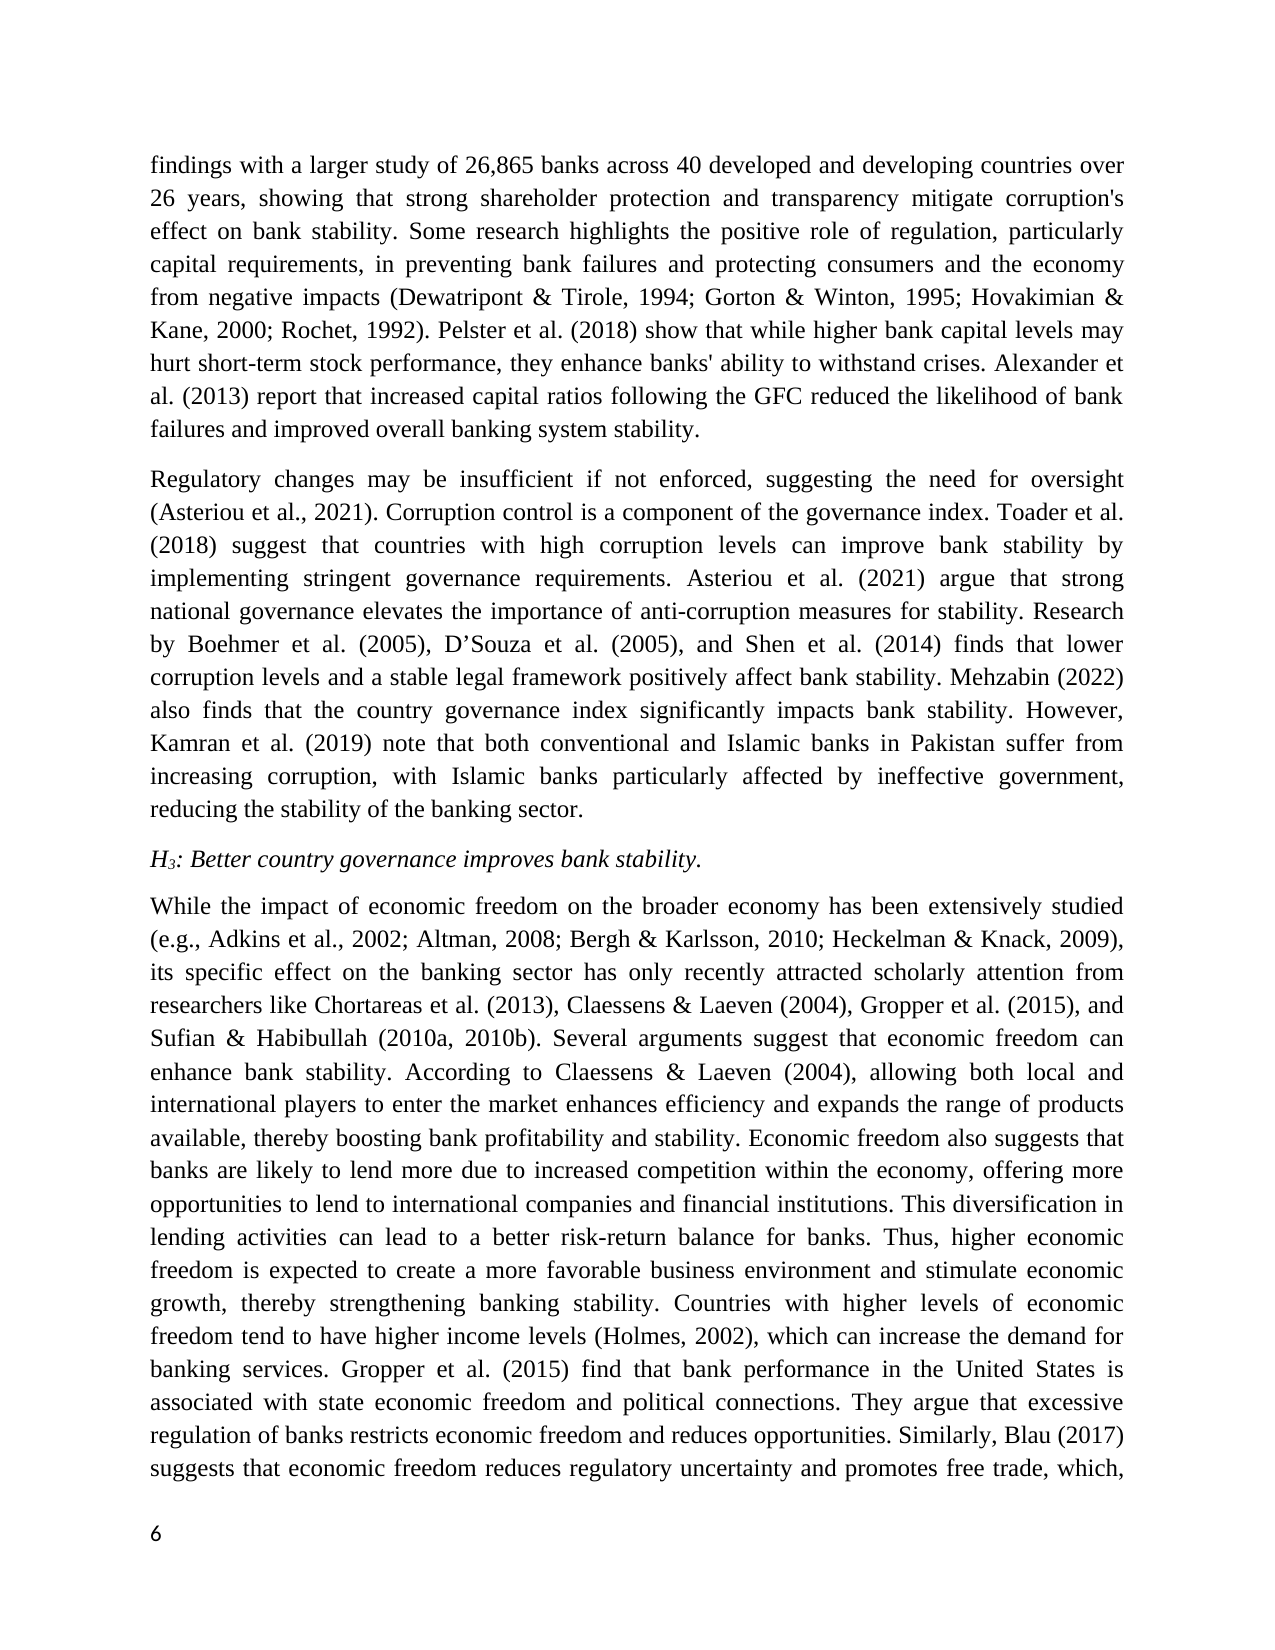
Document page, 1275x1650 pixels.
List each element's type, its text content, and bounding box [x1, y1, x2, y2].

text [150, 891, 1125, 1482]
text H3: Better country governance improves bank stability. [150, 844, 1125, 872]
text Regulatory changes may be insufficient if not enforced, suggesting the need for oversight (Asteriou et al., 2021). Corruption control is a component of the governance index. Toader et al. (2018) suggest that countries with high corruption levels can improve bank stability by implementing stringent governance requirements. Asteriou et al. (2021) argue that strong national governance elevates the importance of anti-corruption measures for stability. Research by Boehmer et al. (2005), D’Souza et al. (2005), and Shen et al. (2014) finds that lower corruption levels and a stable legal framework positively affect bank stability. Mehzabin (2022) also finds that the country governance index significantly impacts bank stability. However, Kamran et al. (2019) note that both conventional and Islamic banks in Pakistan suffer from increasing corruption, with Islamic banks particularly affected by ineffective government, reducing the stability of the banking sector. [150, 464, 1125, 823]
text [150, 150, 1125, 443]
